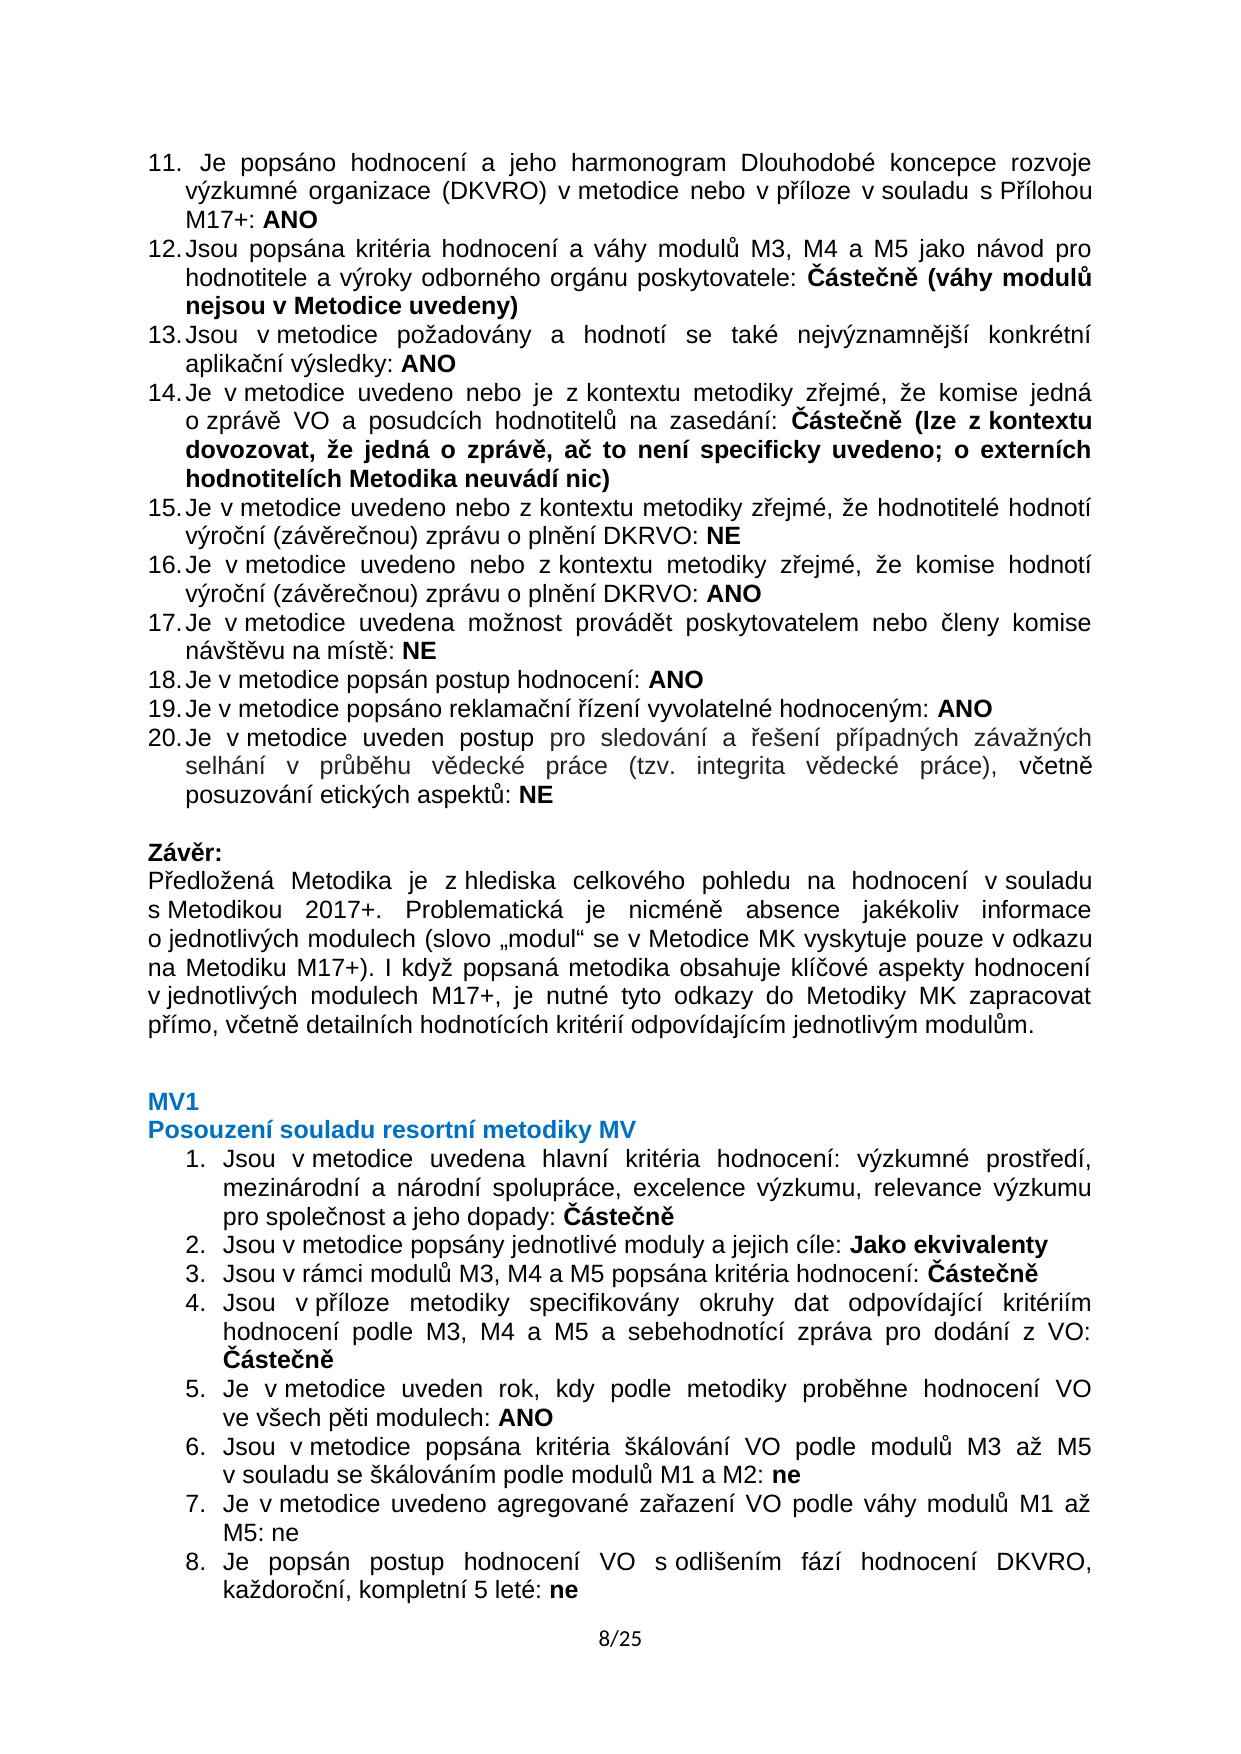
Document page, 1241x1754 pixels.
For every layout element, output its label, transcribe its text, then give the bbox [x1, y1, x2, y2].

list Je popsán postup hodnocení VO s odlišením fází hodnocení DKVRO, každoroční, kompletní 5 leté: ne [185, 1547, 1093, 1604]
text Předložená Metodika je z hlediska celkového pohledu na hodnocení v souladu s Metodikou 2017+. Problematická je nicméně absence jakékoliv informace o jednotlivých modulech (slovo „modul“ se v Metodice MK vyskytuje pouze v odkazu na Metodiku M17+). I když popsaná metodika obsahuje klíčové aspekty hodnocení v jednotlivých modulech M17+, je nutné tyto odkazy do Metodiky MK zapracovat přímo, včetně detailních hodnotících kritérií odpovídajícím jednotlivým modulům. [148, 866, 1093, 1039]
list Je v metodice uvedeno nebo je z kontextu metodiky zřejmé, že komise jedná o zprávě VO a posudcích hodnotitelů na zasedání: Částečně (lze z kontextu dovozovat, že jedná o zprávě, ač to není specificky uvedeno; o externích hodnotitelích Metodika neuvádí nic) [148, 378, 1093, 493]
list Je v metodice popsáno reklamační řízení vyvolatelné hodnoceným: ANO [148, 694, 1093, 723]
list Je v metodice uvedeno nebo z kontextu metodiky zřejmé, že komise hodnotí výroční (závěrečnou) zprávu o plnění DKRVO: ANO [148, 550, 1093, 608]
list Je v metodice popsán postup hodnocení: ANO [148, 665, 1093, 694]
list Je v metodice uvedeno agregované zařazení VO podle váhy modulů M1 až M5: ne [185, 1489, 1093, 1547]
list Jsou v metodice popsána kritéria škálování VO podle modulů M3 až M5 v souladu se škálováním podle modulů M1 a M2: ne [185, 1432, 1093, 1489]
list Jsou v rámci modulů M3, M4 a M5 popsána kritéria hodnocení: Částečně [185, 1259, 1093, 1288]
list Je v metodice uveden rok, kdy podle metodiky proběhne hodnocení VO ve všech pěti modulech: ANO [185, 1374, 1093, 1432]
list Je v metodice uvedena možnost provádět poskytovatelem nebo členy komise návštěvu na místě: NE [148, 608, 1093, 665]
list Jsou v metodice uvedena hlavní kritéria hodnocení: výzkumné prostředí, mezinárodní a národní spolupráce, excelence výzkumu, relevance výzkumu pro společnost a jeho dopady: Částečně [185, 1144, 1093, 1230]
list Je popsáno hodnocení a jeho harmonogram Dlouhodobé koncepce rozvoje výzkumné organizace (DKVRO) v metodice nebo v příloze v souladu s Přílohou M17+: ANO [148, 148, 1093, 234]
list Jsou popsána kritéria hodnocení a váhy modulů M3, M4 a M5 jako návod pro hodnotitele a výroky odborného orgánu poskytovatele: Částečně (váhy modulů nejsou v Metodice uvedeny) [148, 234, 1093, 320]
list Je v metodice uveden postup pro sledování a řešení případných závažných selhání v průběhu vědecké práce (tzv. integrita vědecké práce), včetně posuzování etických aspektů: NE [148, 723, 1093, 809]
list Jsou v metodice popsány jednotlivé moduly a jejich cíle: Jako ekvivalenty [185, 1230, 1093, 1259]
text MV1 [148, 1087, 1093, 1115]
text Posouzení souladu resortní metodiky MV [148, 1115, 1093, 1144]
text Závěr: [148, 838, 1093, 866]
list Jsou v metodice požadovány a hodnotí se také nejvýznamnější konkrétní aplikační výsledky: ANO [148, 320, 1093, 378]
list Je v metodice uvedeno nebo z kontextu metodiky zřejmé, že hodnotitelé hodnotí výroční (závěrečnou) zprávu o plnění DKRVO: NE [148, 493, 1093, 550]
list Jsou v příloze metodiky specifikovány okruhy dat odpovídající kritériím hodnocení podle M3, M4 a M5 a sebehodnotící zpráva pro dodání z VO: Částečně [185, 1288, 1093, 1374]
